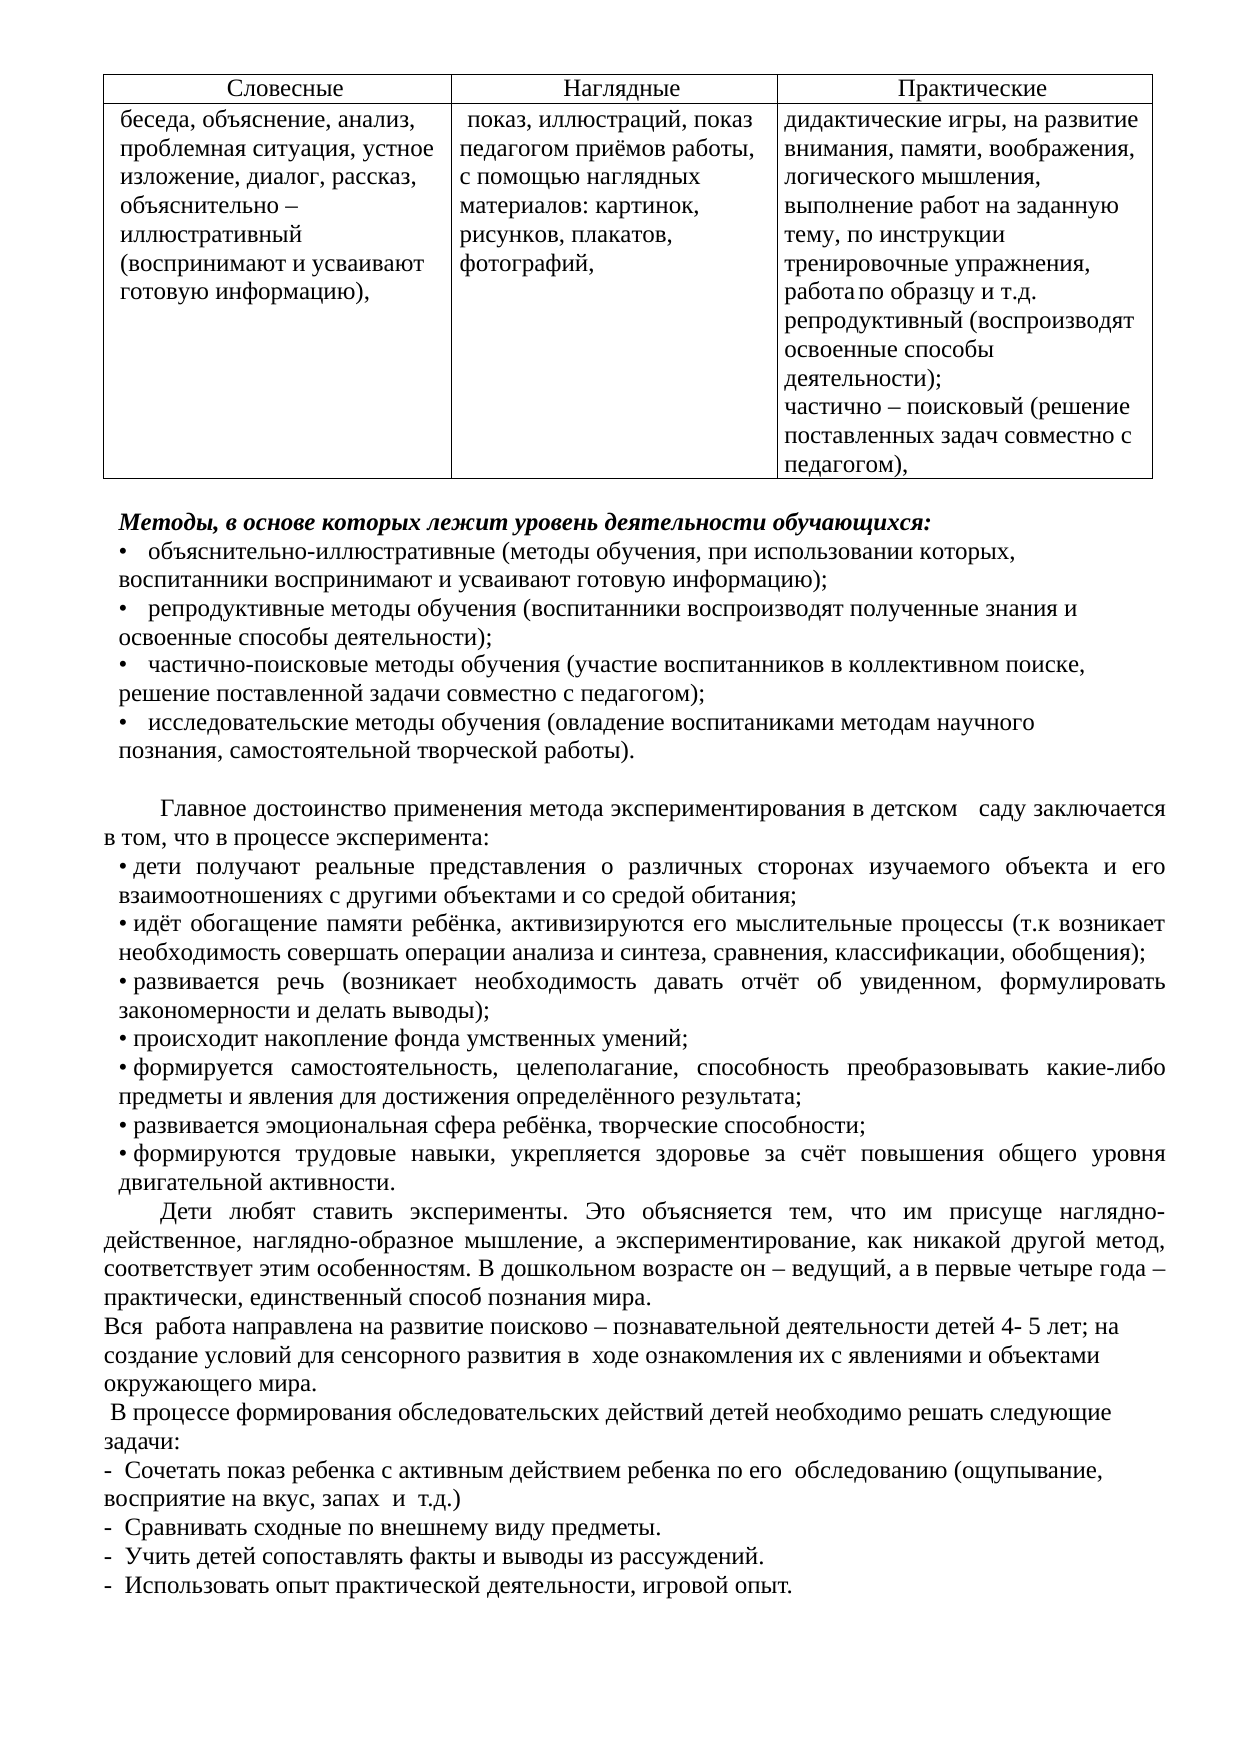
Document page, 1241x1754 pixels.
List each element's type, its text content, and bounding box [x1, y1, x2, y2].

text Дети любят ставить эксперименты. Это объясняется тем, что им присуще наглядно-действенное, наглядно-образное мышление, а экспериментирование, как никакой другой метод, соответствует этим особенностям. В дошкольном возрасте он – ведущий, а в первые четыре года – практически, единственный способ познания мира. [103, 1196, 1167, 1311]
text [103, 1397, 1167, 1598]
text Методы, в основе которых лежит уровень деятельности обучающихся: [118, 507, 1167, 536]
table_header Словесные [104, 75, 451, 103]
list развивается речь (возникает необходимость давать отчёт об увиденном, формулировать закономерности и делать выводы); [118, 966, 1167, 1023]
list дети получают реальные представления о различных сторонах изучаемого объекта и его взаимоотношениях с другими объектами и со средой обитания; [118, 851, 1167, 908]
text Вся работа направлена на развитие поисково – познавательной деятельности детей 4- 5 лет; на создание условий для сенсорного развития в ходе ознакомления их с явлениями и объектами окружающего мира. [103, 1311, 1167, 1397]
list объяснительно-иллюстративные (методы обучения, при использовании которых, воспитанники воспринимают и усваивают готовую информацию); [118, 537, 1144, 593]
text Главное достоинство применения метода экспериментирования в детском саду заключается в том, что в процессе эксперимента: [103, 793, 1167, 851]
table_cell дидактические игры, на развитие внимания, памяти, воображения, логического мышления, выполнение работ на заданную тему, по инструкции тренировочные упражнения, работа по образцу и т.д. репродуктивный (воспроизводят освоенные способы деятельности); частично – поисковый (решение поставленных задач совместно с педагогом), [778, 104, 1152, 478]
list формируется самостоятельность, целеполагание, способность преобразовывать какие-либо предметы и явления для достижения определённого результата; [118, 1052, 1167, 1110]
table_cell показ, иллюстраций, показ педагогом приёмов работы, с помощью наглядных материалов: картинок, рисунков, плакатов, фотографий, [452, 104, 777, 478]
table_header Наглядные [452, 75, 777, 103]
list развивается эмоциональная сфера ребёнка, творческие способности; [118, 1110, 1167, 1138]
table_cell беседа, объяснение, анализ, проблемная ситуация, устное изложение, диалог, рассказ, объяснительно – иллюстративный (воспринимают и усваивают готовую информацию), [104, 104, 451, 478]
table_header Практические [778, 75, 1152, 103]
list исследовательские методы обучения (овладение воспитаниками методам научного познания, самостоятельной творческой работы). [118, 707, 1143, 764]
list репродуктивные методы обучения (воспитанники воспроизводят полученные знания и освоенные способы деятельности); [118, 593, 1143, 650]
list идёт обогащение памяти ребёнка, активизируются его мыслительные процессы (т.к возникает необходимость совершать операции анализа и синтеза, сравнения, классификации, обобщения); [118, 908, 1167, 966]
list формируются трудовые навыки, укрепляется здоровье за счёт повышения общего уровня двигательной активности. [118, 1138, 1167, 1196]
list частично-поисковые методы обучения (участие воспитанников в коллективном поиске, решение поставленной задачи совместно с педагогом); [118, 650, 1144, 707]
list происходит накопление фонда умственных умений; [118, 1023, 1167, 1052]
